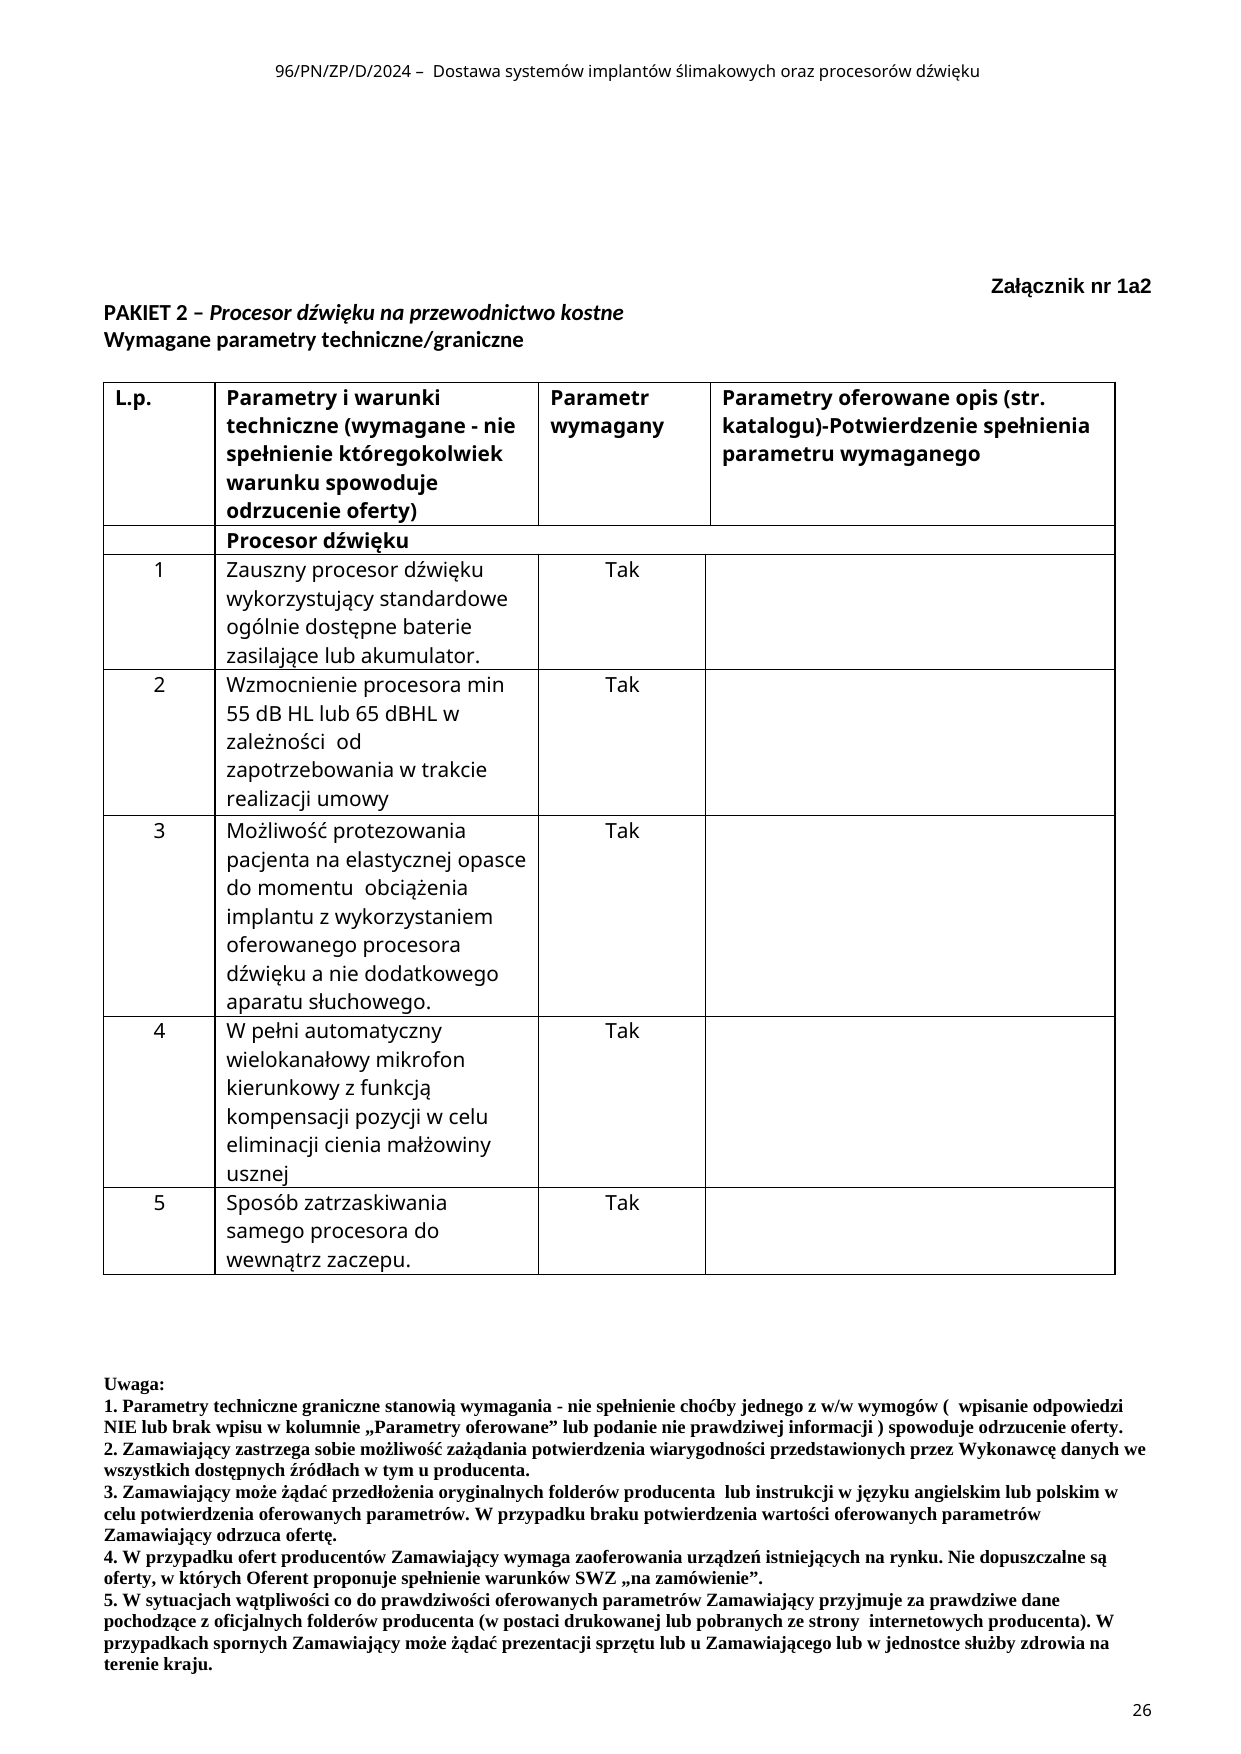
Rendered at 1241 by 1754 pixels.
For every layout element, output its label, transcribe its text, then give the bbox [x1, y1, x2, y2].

table_header Parametry oferowane opis (str. katalogu)-Potwierdzenie spełnienia parametru wymaganego [711, 383, 1114, 525]
table_cell 4 [104, 1017, 214, 1187]
text Wymagane parametry techniczne/graniczne [103, 326, 1152, 354]
table_cell 5 [104, 1188, 214, 1273]
text 3. Zamawiający może żądać przedłożenia oryginalnych folderów producenta lub instrukcji w języku angielskim lub polskim w celu potwierdzenia oferowanych parametrów. W przypadku braku potwierdzenia wartości oferowanych parametrów Zamawiający odrzuca ofertę. [103, 1481, 1152, 1546]
table_cell [706, 1017, 1114, 1187]
table_header L.p. [104, 383, 214, 525]
table_cell [104, 526, 214, 554]
text PAKIET 2 – Procesor dźwięku na przewodnictwo kostne [103, 298, 1152, 326]
table_cell [706, 670, 1114, 815]
text 4. W przypadku ofert producentów Zamawiający wymaga zaoferowania urządzeń istniejących na rynku. Nie dopuszczalne są oferty, w których Oferent proponuje spełnienie warunków SWZ „na zamówienie”. [103, 1546, 1152, 1589]
table_cell W pełni automatyczny wielokanałowy mikrofon kierunkowy z funkcją kompensacji pozycji w celu eliminacji cienia małżowiny usznej [216, 1017, 538, 1187]
table_cell Wzmocnienie procesora min 55 dB HL lub 65 dBHL w zależności od zapotrzebowania w trakcie realizacji umowy [216, 670, 538, 815]
table_cell Tak [539, 670, 705, 815]
text 2. Zamawiający zastrzega sobie możliwość zażądania potwierdzenia wiarygodności przedstawionych przez Wykonawcę danych we wszystkich dostępnych źródłach w tym u producenta. [103, 1438, 1152, 1481]
table_cell [706, 816, 1114, 1016]
table_cell 1 [104, 555, 214, 669]
table_cell Tak [539, 1188, 705, 1273]
text Załącznik nr 1a2 [103, 274, 1152, 298]
table_header Parametr wymagany [539, 383, 710, 525]
table_cell Możliwość protezowania pacjenta na elastycznej opasce do momentu obciążenia implantu z wykorzystaniem oferowanego procesora dźwięku a nie dodatkowego aparatu słuchowego. [216, 816, 538, 1016]
table_header Parametry i warunki techniczne (wymagane - nie spełnienie któregokolwiek warunku spowoduje odrzucenie oferty) [216, 383, 538, 525]
text Uwaga: 1. Parametry techniczne graniczne stanowią wymagania - nie spełnienie choćby jednego z w/w wymogów ( wpisanie odpowiedzi NIE lub brak wpisu w kolumnie „Parametry oferowane” lub podanie nie prawdziwej informacji ) spowoduje odrzucenie oferty. [103, 1373, 1152, 1438]
table_cell Tak [539, 1017, 705, 1187]
table_cell Sposób zatrzaskiwania samego procesora do wewnątrz zaczepu. [216, 1188, 538, 1273]
table_cell 3 [104, 816, 214, 1016]
table_cell [706, 1188, 1114, 1273]
table_cell Zauszny procesor dźwięku wykorzystujący standardowe ogólnie dostępne baterie zasilające lub akumulator. [216, 555, 538, 669]
text 5. W sytuacjach wątpliwości co do prawdziwości oferowanych parametrów Zamawiający przyjmuje za prawdziwe dane pochodzące z oficjalnych folderów producenta (w postaci drukowanej lub pobranych ze strony internetowych producenta). W przypadkach spornych Zamawiający może żądać prezentacji sprzętu lub u Zamawiającego lub w jednostce służby zdrowia na terenie kraju. [103, 1589, 1152, 1675]
table_cell Tak [539, 555, 705, 669]
table_cell Tak [539, 816, 705, 1016]
table_cell 2 [104, 670, 214, 815]
table_cell Procesor dźwięku [216, 526, 1114, 554]
table_cell [706, 555, 1114, 669]
